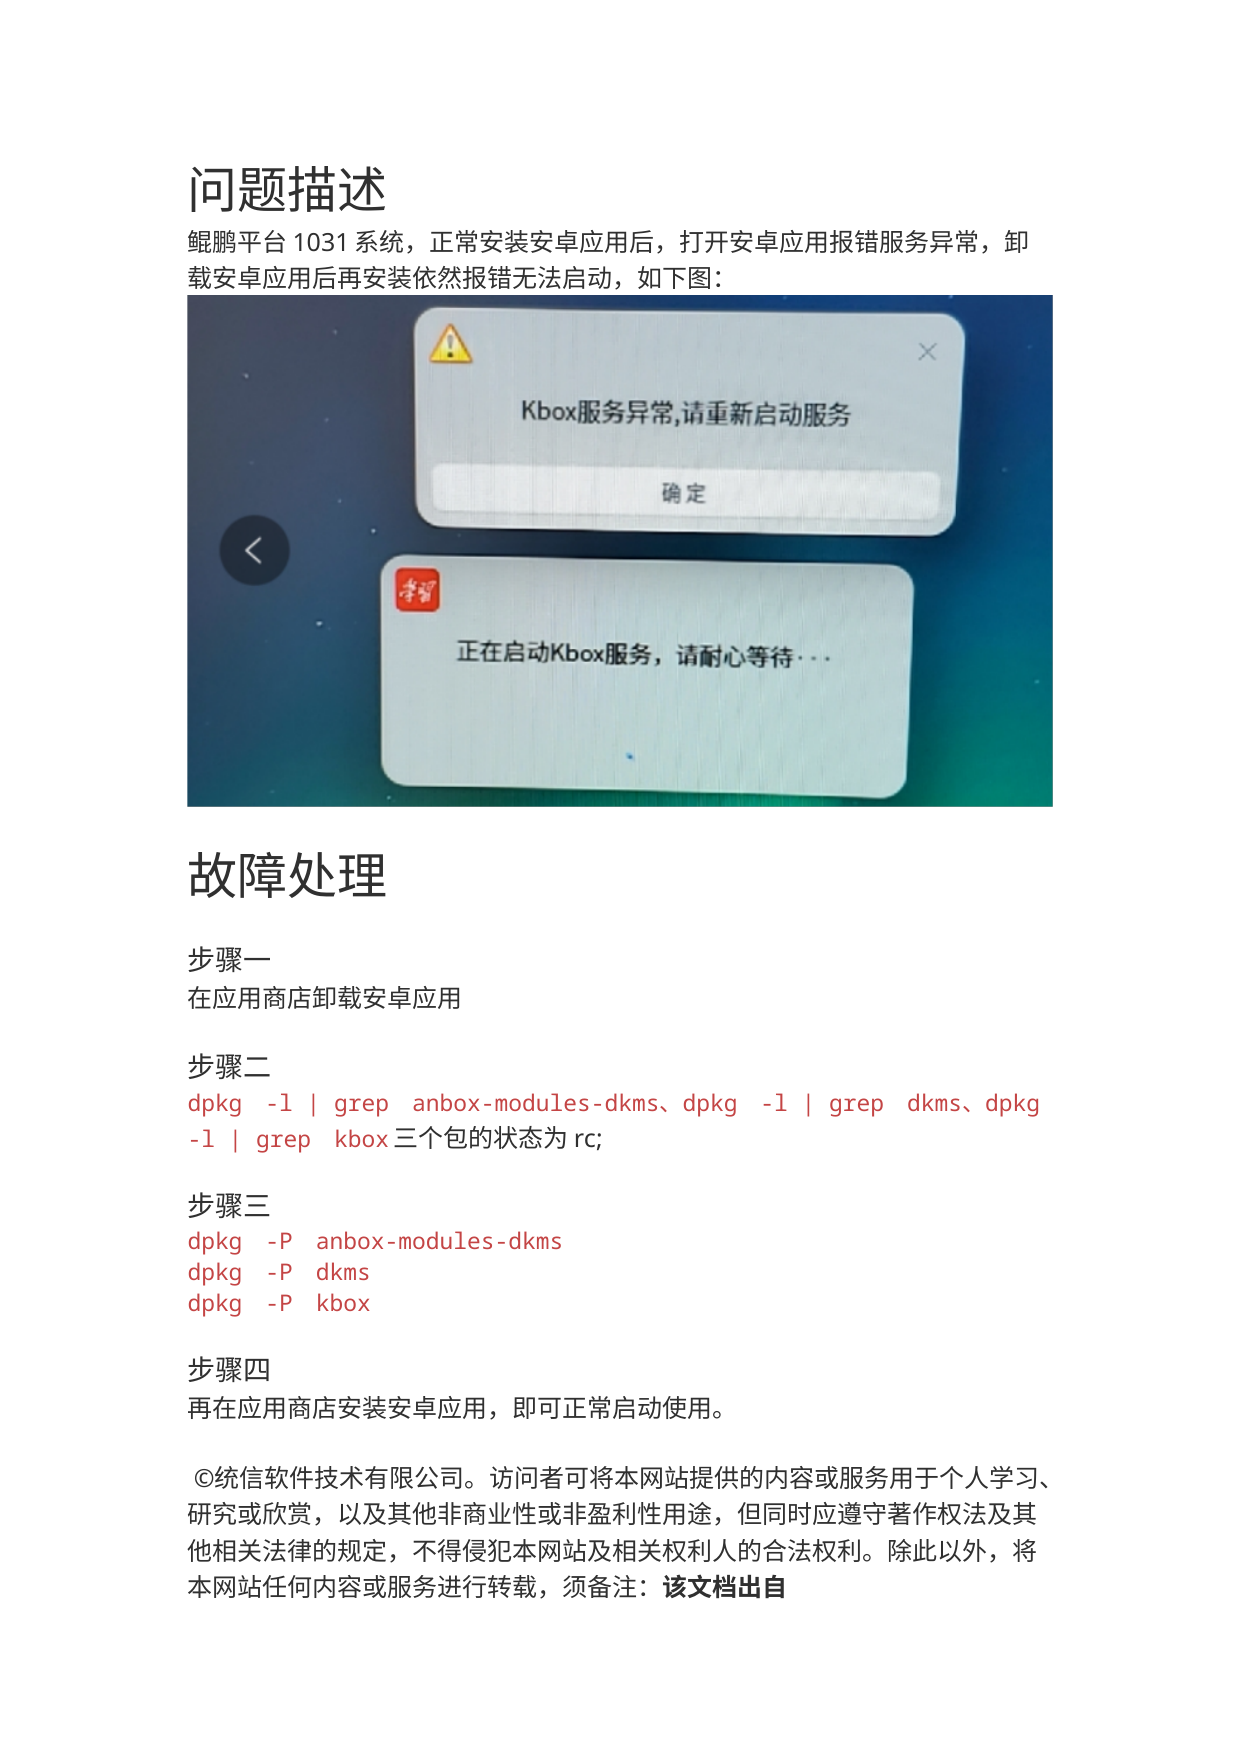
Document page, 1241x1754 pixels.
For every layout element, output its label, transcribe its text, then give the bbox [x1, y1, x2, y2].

text dpkg -P kbox [187, 1287, 1053, 1318]
text 鲲鹏平台1031系统，正常安装安卓应用后，打开安卓应用报错服务异常，卸载安卓应用后再安装依然报错无法启动，如下图： [187, 222, 1053, 295]
text 再在应用商店安装安卓应用，即可正常启动使用。 [187, 1388, 1053, 1424]
text dpkg -l | grep anbox-modules-dkms、dpkg -l | grep dkms、dpkg -l | grep kbox三个包的状态为rc; [187, 1085, 1053, 1155]
text 步骤一 [187, 938, 1053, 979]
text dpkg -P anbox-modules-dkms [187, 1224, 1053, 1256]
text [187, 1458, 1053, 1603]
text 在应用商店卸载安卓应用 [187, 979, 1053, 1015]
text 故障处理 [187, 837, 1053, 909]
picture [187, 295, 1053, 808]
text 问题描述 [187, 150, 1053, 222]
text dpkg -P dkms [187, 1256, 1053, 1287]
text 步骤三 [187, 1184, 1053, 1224]
text 步骤二 [187, 1044, 1053, 1085]
text 步骤四 [187, 1347, 1053, 1388]
